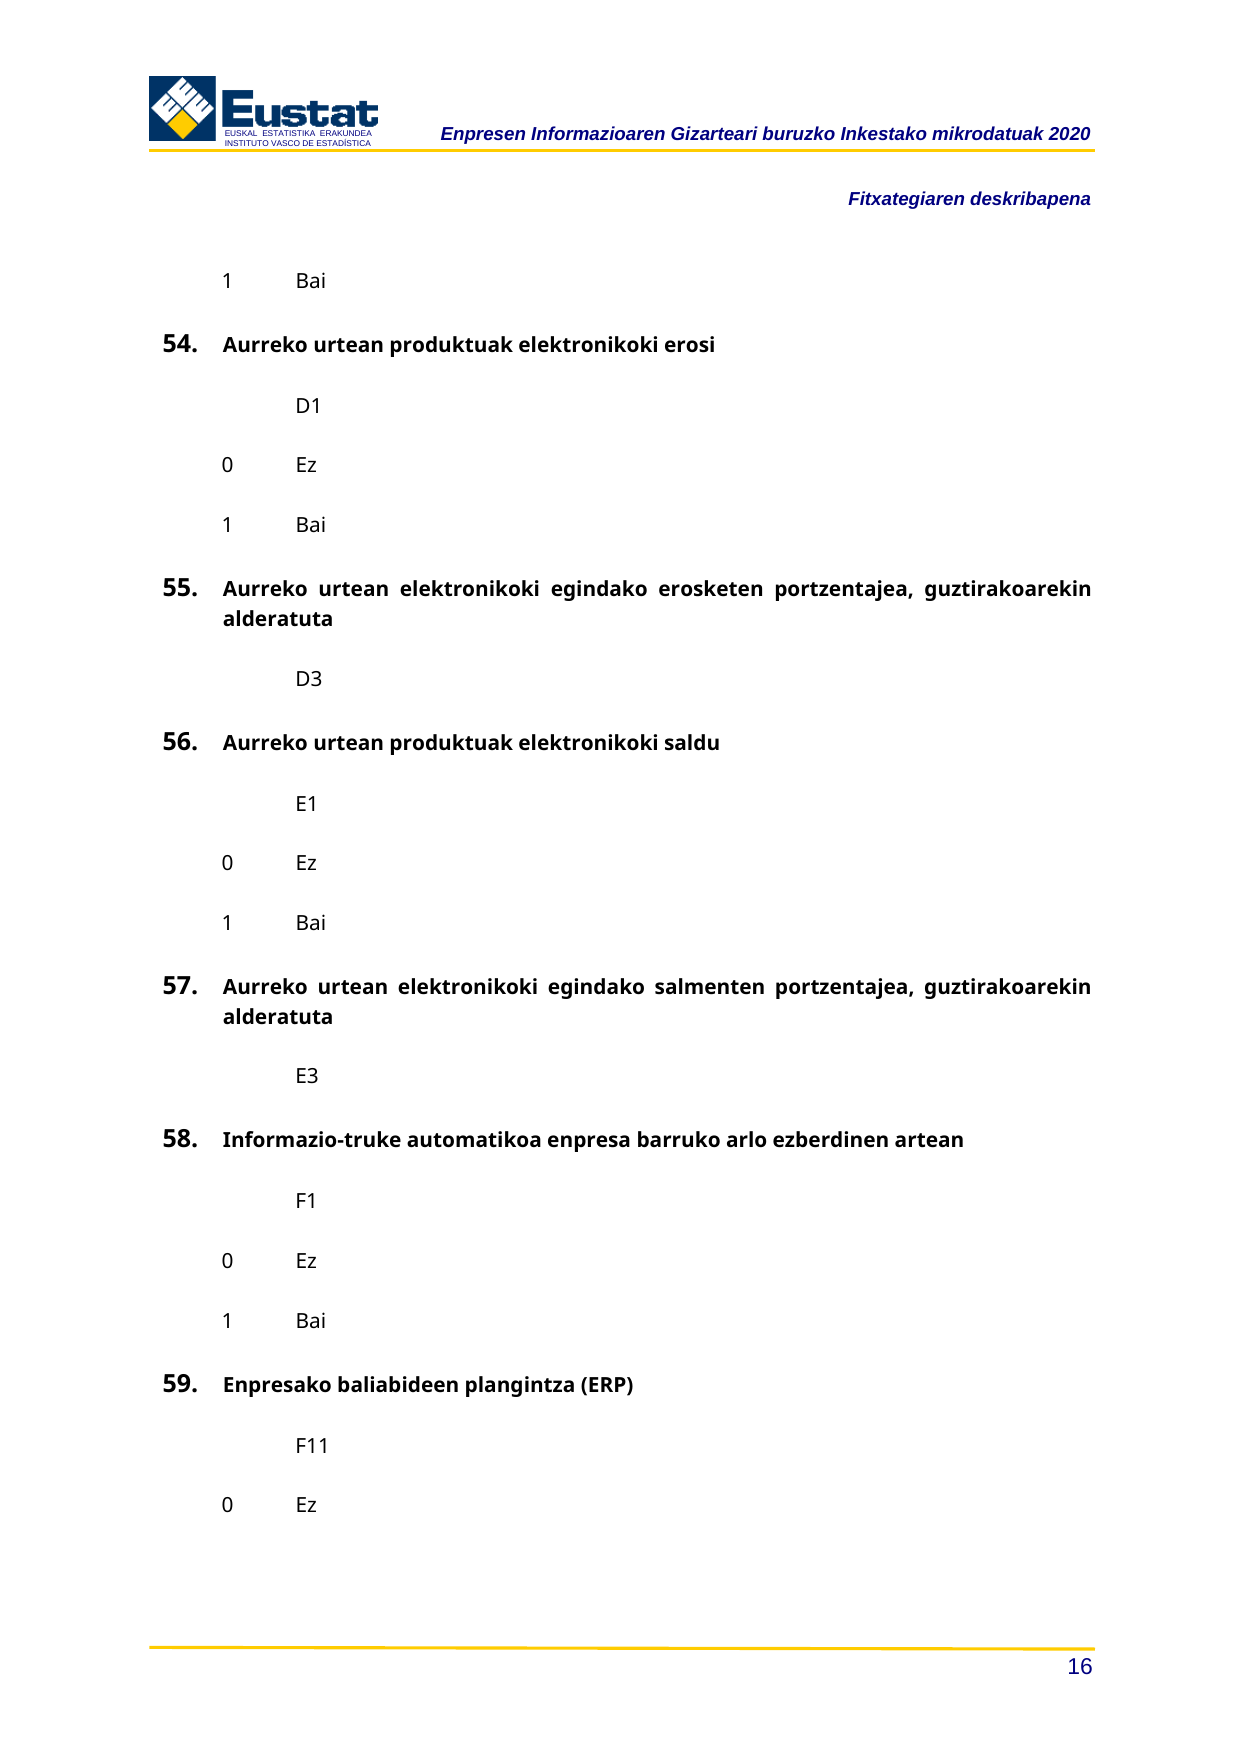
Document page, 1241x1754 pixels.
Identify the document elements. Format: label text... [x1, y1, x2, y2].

picture [149, 76, 378, 141]
list 1 Bai [148, 1306, 1092, 1334]
list Informazio-truke automatikoa enpresa barruko arlo ezberdinen artean [162, 1121, 1092, 1155]
list Aurreko urtean produktuak elektronikoki saldu [162, 723, 1092, 757]
list 0 Ez [221, 848, 1092, 877]
list Enpresako baliabideen plangintza (ERP) [162, 1366, 1092, 1399]
list Aurreko urtean elektronikoki egindako salmenten portzentajea, guztirakoarekin alderatuta [162, 968, 1092, 1030]
list 0 Ez [221, 451, 1092, 479]
list Aurreko urtean elektronikoki egindako erosketen portzentajea, guztirakoarekin alderatuta [162, 570, 1092, 632]
list F11 [295, 1431, 1092, 1459]
list E1 [295, 789, 1092, 817]
list 1 Bai [148, 908, 1092, 936]
list Aurreko urtean produktuak elektronikoki erosi [162, 326, 1092, 359]
list F1 [295, 1186, 1092, 1215]
list E3 [295, 1061, 1092, 1090]
list D1 [295, 391, 1092, 419]
list 0 Ez [221, 1491, 1092, 1519]
list 1 Bai [148, 266, 1092, 294]
list 0 Ez [221, 1246, 1092, 1274]
list 1 Bai [148, 510, 1092, 539]
list D3 [295, 664, 1092, 692]
